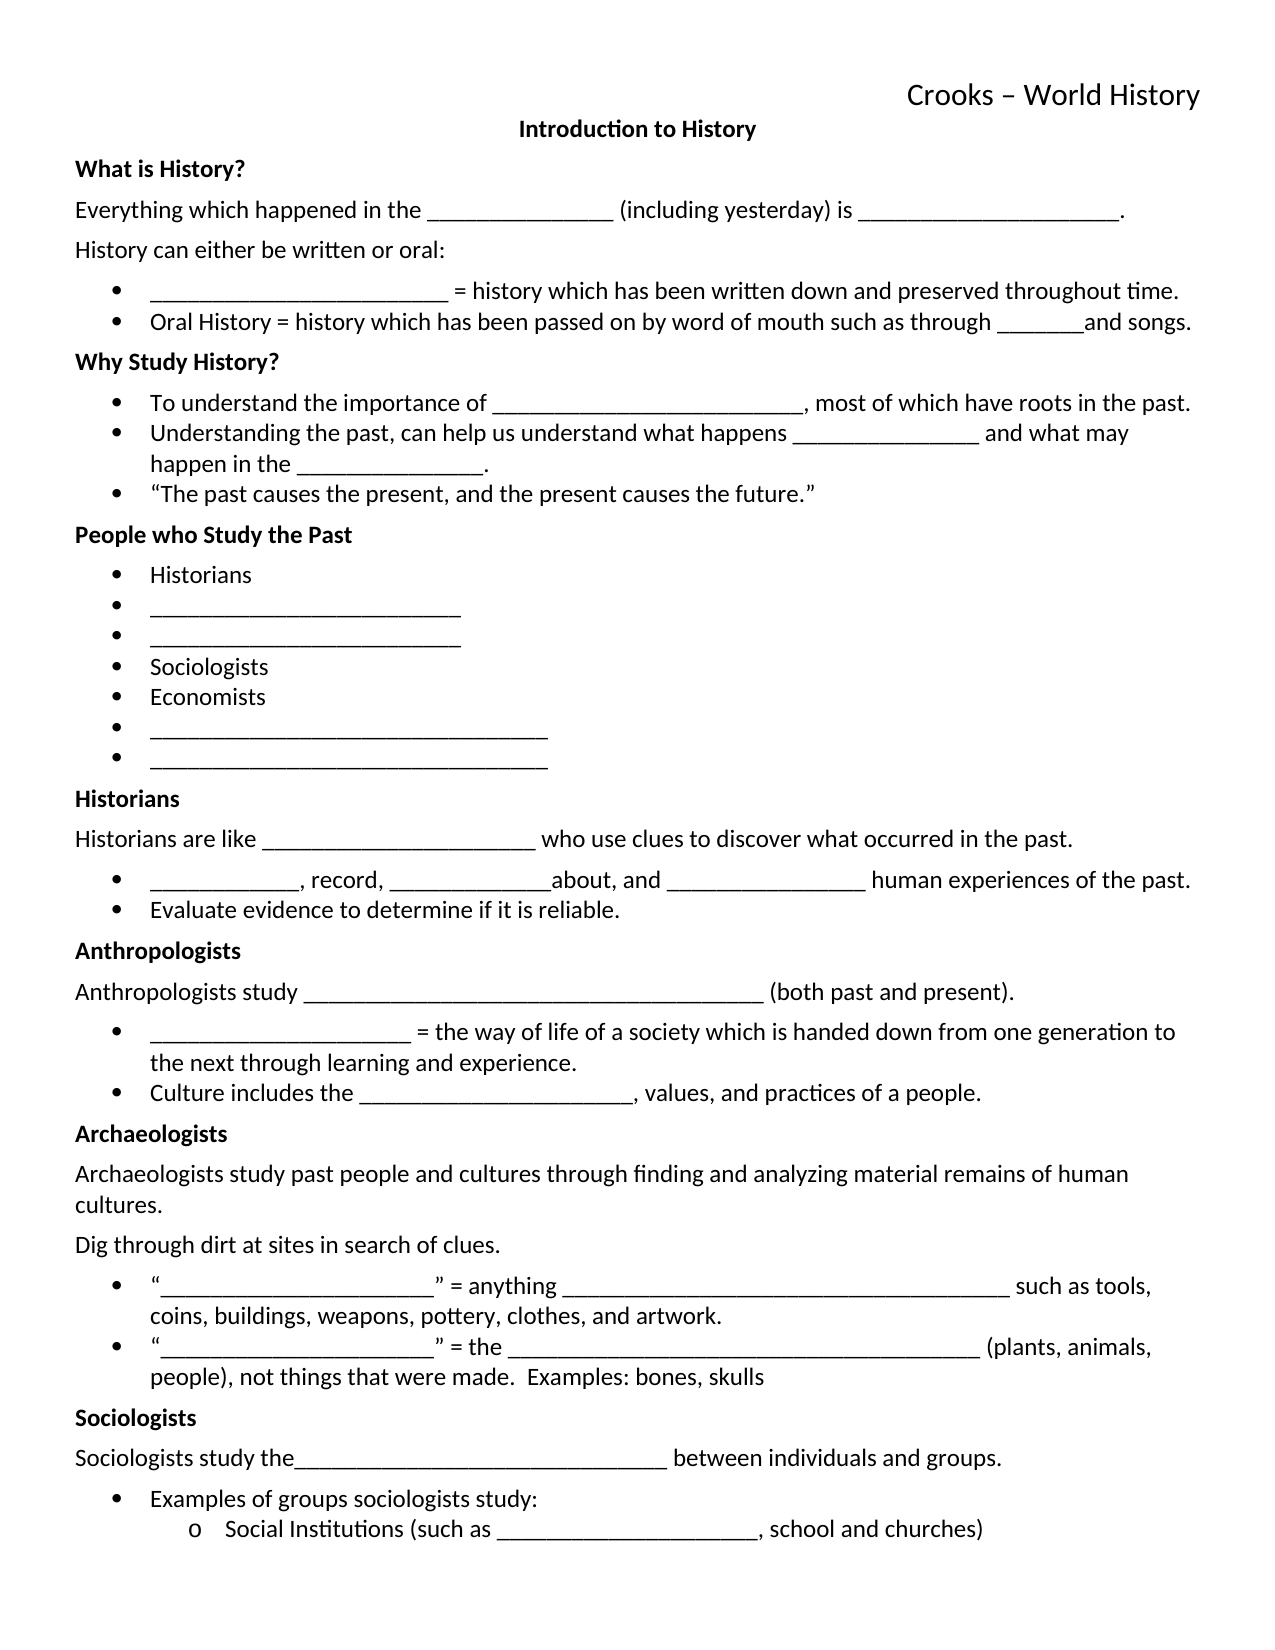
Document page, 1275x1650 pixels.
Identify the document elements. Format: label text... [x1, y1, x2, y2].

text Anthropologists [75, 935, 1200, 966]
list ________________________ = history which has been written down and preserved throughout time. [112, 275, 1200, 306]
text Everything which happened in the _______________ (including yesterday) is _____________________. [75, 194, 1200, 225]
list Examples of groups sociologists study: [112, 1483, 1200, 1513]
list Social Institutions (such as _____________________, school and churches) [187, 1513, 1200, 1545]
text History can either be written or oral: [75, 235, 1200, 265]
text Introduction to History [75, 113, 1200, 144]
text Historians are like ______________________ who use clues to discover what occurred in the past. [75, 823, 1200, 854]
list _________________________ [112, 590, 1200, 620]
text What is History? [75, 154, 1200, 184]
list “______________________” = the ______________________________________ (plants, animals, people), not things that were made. Examples: bones, skulls [112, 1331, 1200, 1392]
text Anthropologists study _____________________________________ (both past and present). [75, 976, 1200, 1006]
text Dig through dirt at sites in search of clues. [75, 1229, 1200, 1260]
list ____________, record, _____________about, and ________________ human experiences of the past. [112, 864, 1200, 894]
list “______________________” = anything ____________________________________ such as tools, coins, buildings, weapons, pottery, clothes, and artwork. [112, 1270, 1200, 1331]
list ________________________________ [112, 712, 1200, 742]
list Historians [112, 559, 1200, 590]
list “The past causes the present, and the present causes the future.” [112, 478, 1200, 509]
list Evaluate evidence to determine if it is reliable. [112, 894, 1200, 925]
list To understand the importance of _________________________, most of which have roots in the past. [112, 387, 1200, 417]
list _________________________ [112, 620, 1200, 651]
text People who Study the Past [75, 519, 1200, 549]
list Culture includes the ______________________, values, and practices of a people. [112, 1077, 1200, 1108]
list _____________________ = the way of life of a society which is handed down from one generation to the next through learning and experience. [112, 1016, 1200, 1077]
list Oral History = history which has been passed on by word of mouth such as through _______and songs. [112, 306, 1200, 336]
text Archaeologists [75, 1118, 1200, 1148]
list Sociologists [112, 651, 1200, 681]
text Sociologists [75, 1402, 1200, 1432]
list Economists [112, 681, 1200, 712]
text Archaeologists study past people and cultures through finding and analyzing material remains of human cultures. [75, 1158, 1200, 1219]
list Understanding the past, can help us understand what happens _______________ and what may happen in the _______________. [112, 417, 1200, 478]
list ________________________________ [112, 742, 1200, 773]
text Historians [75, 783, 1200, 813]
text Sociologists study the______________________________ between individuals and groups. [75, 1442, 1200, 1473]
text Why Study History? [75, 346, 1200, 377]
